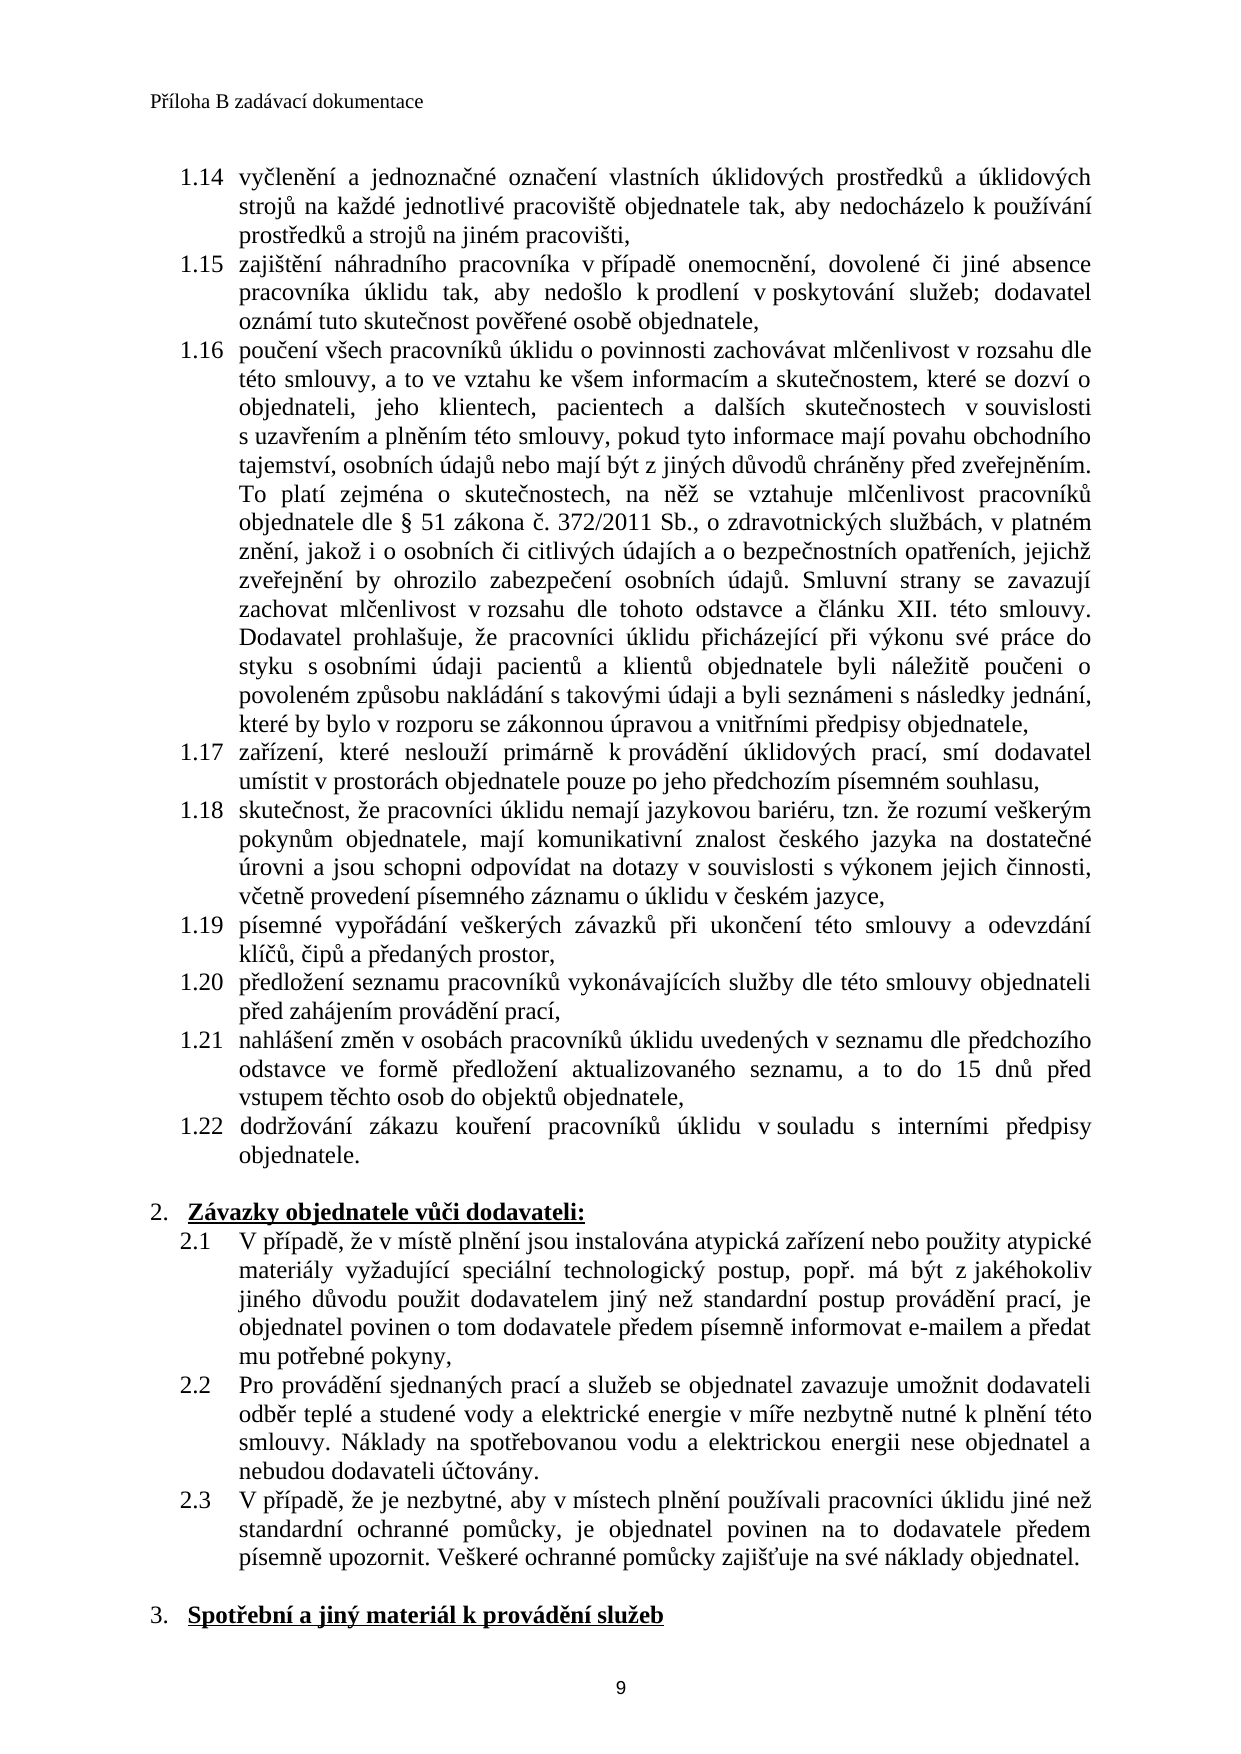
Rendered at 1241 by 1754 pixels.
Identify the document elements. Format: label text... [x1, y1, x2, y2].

list Spotřební a jiný materiál k provádění služeb [150, 1600, 1092, 1629]
text 1.16 poučení všech pracovníků úklidu o povinnosti zachovávat mlčenlivost v rozsahu dle této smlouvy, a to ve vztahu ke všem informacím a skutečnostem, které se dozví o objednateli, jeho klientech, pacientech a dalších skutečnostech v souvislosti s uzavřením a plněním této smlouvy, pokud tyto informace mají povahu obchodního tajemství, osobních údajů nebo mají být z jiných důvodů chráněny před zveřejněním. To platí zejména o skutečnostech, na něž se vztahuje mlčenlivost pracovníků objednatele dle § 51 zákona č. 372/2011 Sb., o zdravotnických službách, v platném znění, jakož i o osobních či citlivých údajích a o bezpečnostních opatřeních, jejichž zveřejnění by ohrozilo zabezpečení osobních údajů. Smluvní strany se zavazují zachovat mlčenlivost v rozsahu dle tohoto odstavce a článku XII. této smlouvy. Dodavatel prohlašuje, že pracovníci úklidu přicházející při výkonu své práce do styku s osobními údaji pacientů a klientů objednatele byli náležitě poučeni o povoleném způsobu nakládání s takovými údaji a byli seznámeni s následky jednání, které by bylo v rozporu se zákonnou úpravou a vnitřními předpisy objednatele, [179, 335, 1092, 737]
text 2.1 V případě, že v místě plnění jsou instalována atypická zařízení nebo použity atypické materiály vyžadující speciální technologický postup, popř. má být z jakéhokoliv jiného důvodu použit dodavatelem jiný než standardní postup provádění prací, je objednatel povinen o tom dodavatele předem písemně informovat e-mailem a předat mu potřebné pokyny, [179, 1226, 1092, 1370]
text 1.21 nahlášení změn v osobách pracovníků úklidu uvedených v seznamu dle předchozího odstavce ve formě předložení aktualizovaného seznamu, a to do 15 dnů před vstupem těchto osob do objektů objednatele, [179, 1025, 1092, 1111]
text 1.15 zajištění náhradního pracovníka v případě onemocnění, dovolené či jiné absence pracovníka úklidu tak, aby nedošlo k prodlení v poskytování služeb; dodavatel oznámí tuto skutečnost pověřené osobě objednatele, [179, 249, 1092, 335]
text 1.18 skutečnost, že pracovníci úklidu nemají jazykovou bariéru, tzn. že rozumí veškerým pokynům objednatele, mají komunikativní znalost českého jazyka na dostatečné úrovni a jsou schopni odpovídat na dotazy v souvislosti s výkonem jejich činnosti, včetně provedení písemného záznamu o úklidu v českém jazyce, [179, 795, 1092, 910]
text 1.22 dodržování zákazu kouření pracovníků úklidu v souladu s interními předpisy objednatele. [179, 1111, 1092, 1169]
list Závazky objednatele vůči dodavateli: [150, 1197, 1092, 1226]
text 2.2 Pro provádění sjednaných prací a služeb se objednatel zavazuje umožnit dodavateli odběr teplé a studené vody a elektrické energie v míře nezbytně nutné k plnění této smlouvy. Náklady na spotřebovanou vodu a elektrickou energii nese objednatel a nebudou dodavateli účtovány. [179, 1370, 1092, 1485]
text 2.3 V případě, že je nezbytné, aby v místech plnění používali pracovníci úklidu jiné než standardní ochranné pomůcky, je objednatel povinen na to dodavatele předem písemně upozornit. Veškeré ochranné pomůcky zajišťuje na své náklady objednatel. [179, 1485, 1092, 1571]
text 1.17 zařízení, které neslouží primárně k provádění úklidových prací, smí dodavatel umístit v prostorách objednatele pouze po jeho předchozím písemném souhlasu, [179, 737, 1092, 795]
text 1.14 vyčlenění a jednoznačné označení vlastních úklidových prostředků a úklidových strojů na každé jednotlivé pracoviště objednatele tak, aby nedocházelo k používání prostředků a strojů na jiném pracovišti, [179, 162, 1092, 249]
text 1.20 předložení seznamu pracovníků vykonávajících služby dle této smlouvy objednateli před zahájením provádění prací, [179, 967, 1092, 1025]
text 1.19 písemné vypořádání veškerých závazků při ukončení této smlouvy a odevzdání klíčů, čipů a předaných prostor, [179, 910, 1092, 967]
